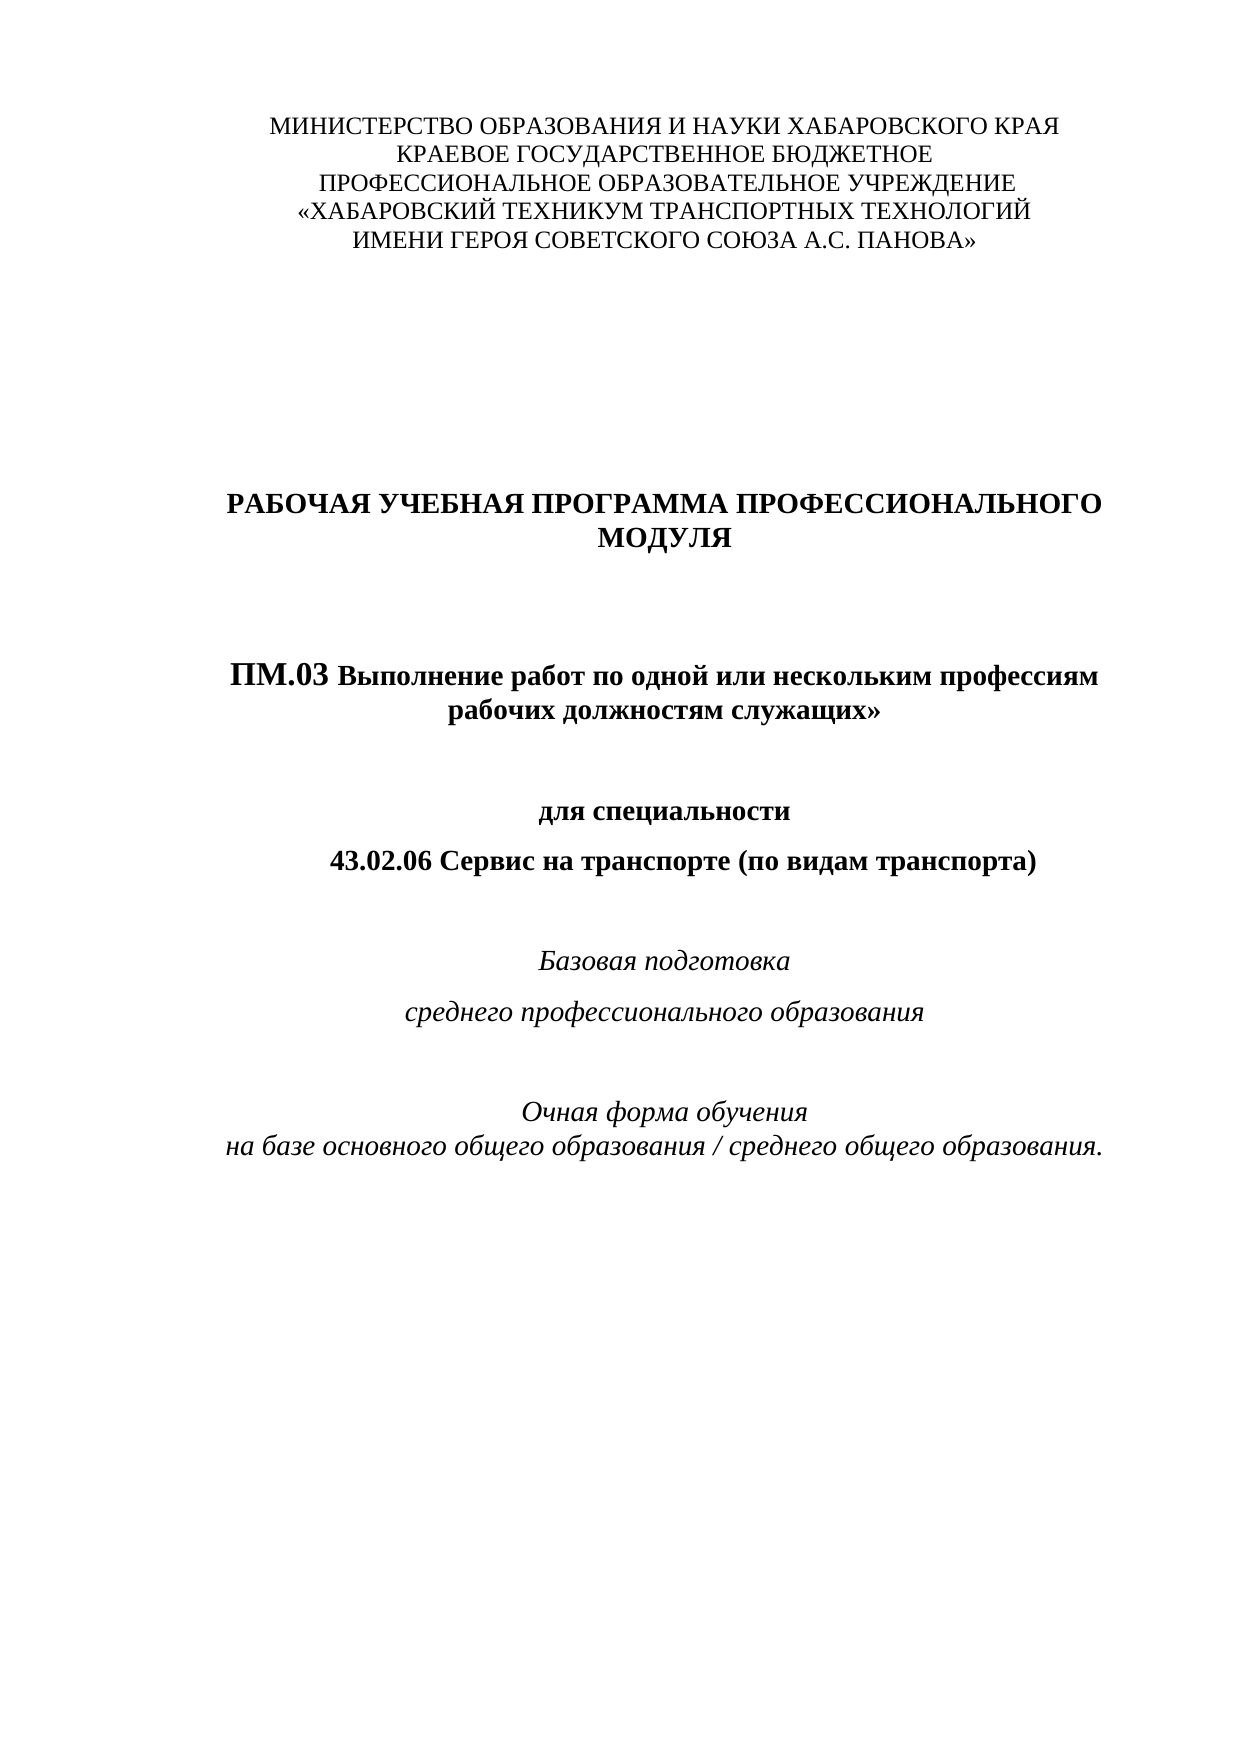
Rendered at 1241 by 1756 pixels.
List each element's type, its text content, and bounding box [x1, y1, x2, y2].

text «ХАБАРОВСКИЙ ТЕХНИКУМ ТРАНСПОРТНЫХ ТЕХНОЛОГИЙ [177, 196, 1152, 225]
text КРАЕВОЕ ГОСУДАРСТВЕННОЕ БЮДЖЕТНОЕ [177, 139, 1152, 168]
text МИНИСТЕРСТВО ОБРАЗОВАНИЯ И НАУКИ ХАБАРОВСКОГО КРАЯ [177, 118, 1152, 139]
text ИМЕНИ ГЕРОЯ СОВЕТСКОГО СОЮЗА А.С. ПАНОВА» [177, 225, 1152, 254]
text Очная форма обучения [177, 1094, 1152, 1128]
text ПРОФЕССИОНАЛЬНОЕ ОБРАЗОВАТЕЛЬНОЕ УЧРЕЖДЕНИЕ [177, 168, 1152, 196]
text ПМ.03 Выполнение работ по одной или нескольким профессиям рабочих должностям служащих» [177, 654, 1152, 726]
text для специальности [177, 793, 1152, 826]
list 43.02.06 Сервис на транспорте (по видам транспорта) [177, 843, 1152, 877]
text среднего профессионального образования [177, 994, 1152, 1027]
text на базе основного общего образования / среднего общего образования. [177, 1128, 1152, 1162]
text РАБОЧАЯ УЧЕБНАЯ ПРОГРАММА ПРОФЕССИОНАЛЬНОГО МОДУЛЯ [177, 486, 1152, 553]
text Базовая подготовка [177, 943, 1152, 977]
